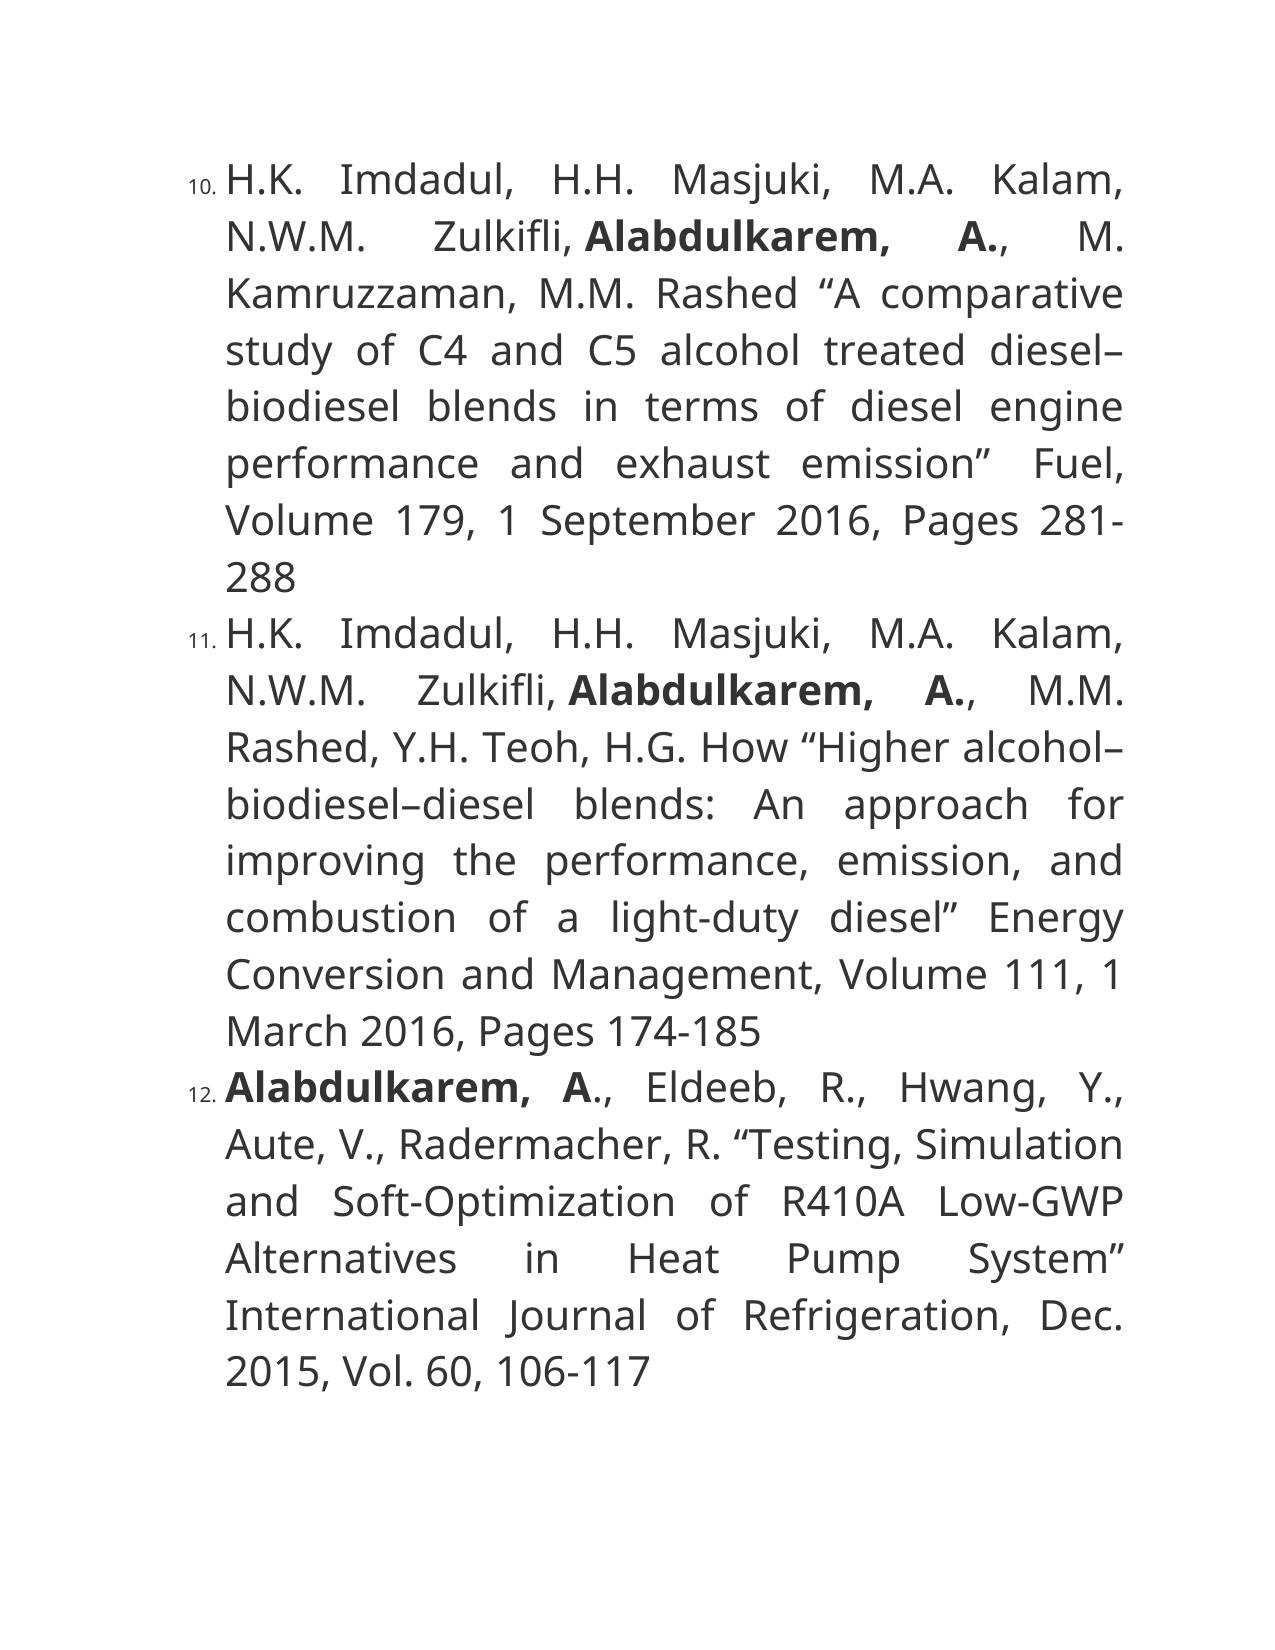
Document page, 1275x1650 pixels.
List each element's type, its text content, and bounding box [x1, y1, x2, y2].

list H.K. Imdadul, H.H. Masjuki, M.A. Kalam, N.W.M. Zulkifli, Alabdulkarem, A., M.M. Rashed, Y.H. Teoh, H.G. How “Higher alcohol–biodiesel–diesel blends: An approach for improving the performance, emission, and combustion of a light-duty diesel” Energy Conversion and Management, Volume 111, 1 March 2016, Pages 174-185 [187, 604, 1125, 1058]
list Alabdulkarem, A., Eldeeb, R., Hwang, Y., Aute, V., Radermacher, R. “Testing, Simulation and Soft-Optimization of R410A Low-GWP Alternatives in Heat Pump System” International Journal of Refrigeration, Dec. 2015, Vol. 60, 106-117 [187, 1058, 1125, 1399]
list H.K. Imdadul, H.H. Masjuki, M.A. Kalam, N.W.M. Zulkifli, Alabdulkarem, A., M. Kamruzzaman, M.M. Rashed “A comparative study of C4 and C5 alcohol treated diesel–biodiesel blends in terms of diesel engine performance and exhaust emission” Fuel, Volume 179, 1 September 2016, Pages 281-288 [187, 150, 1125, 604]
